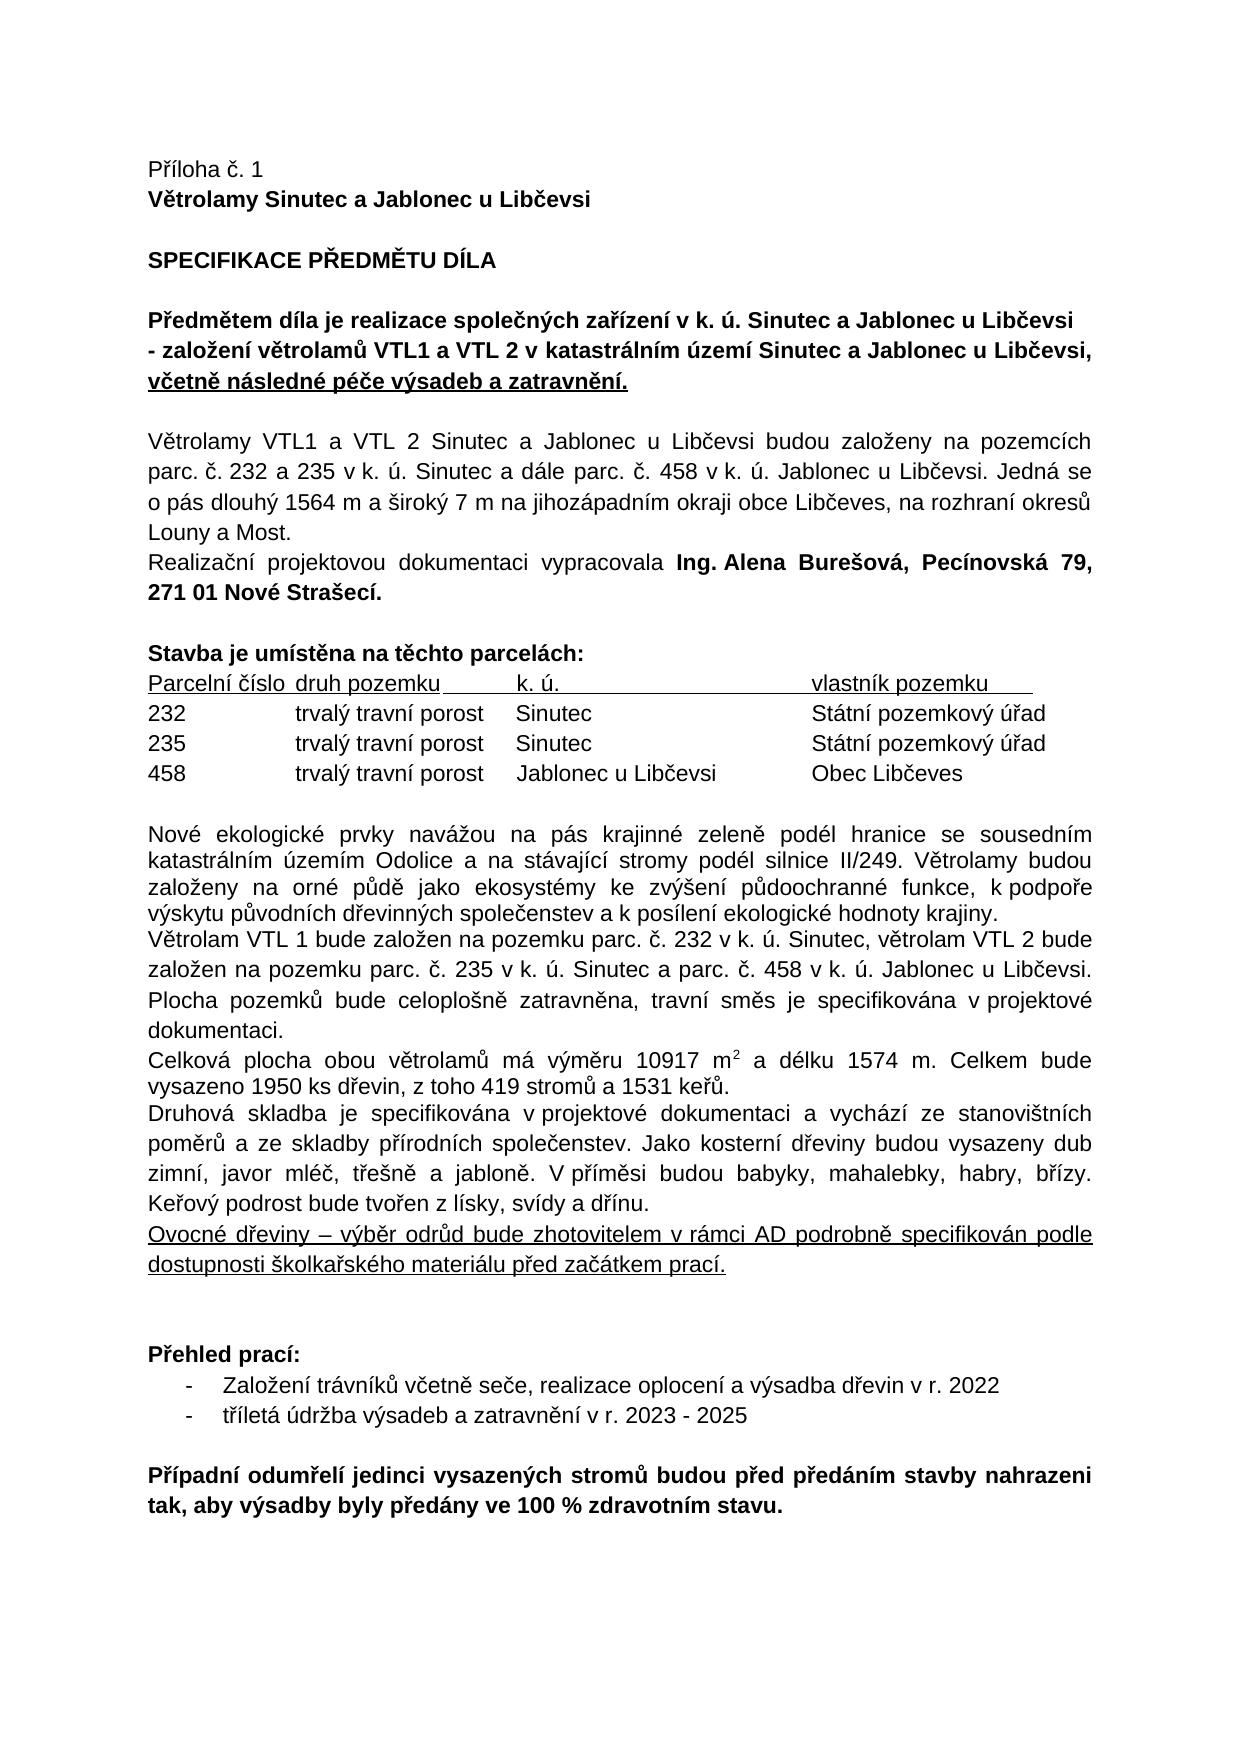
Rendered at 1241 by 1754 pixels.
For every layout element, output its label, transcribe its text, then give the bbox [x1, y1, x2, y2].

text - založení větrolamů VTL1 a VTL 2 v katastrálním území Sinutec a Jablonec u Libčevsi, včetně následné péče výsadeb a zatravnění. [148, 337, 1093, 394]
text Ovocné dřeviny – výběr odrůd bude zhotovitelem v rámci AD podrobně specifikován podle dostupnosti školkařského materiálu před začátkem prací. [148, 1221, 1093, 1243]
text Přehled prací: [148, 1341, 1093, 1368]
text Parcelní číslo druh pozemku k. ú. vlastník pozemku [148, 670, 1093, 696]
subtitle Nové ekologické prvky navážou na pás krajinné zeleně podél hranice se sousedním katastrálním územím Odolice a na stávající stromy podél silnice II/249. Větrolamy budou založeny na orné půdě jako ekosystémy ke zvýšení půdoochranné funkce, k podpoře výskytu původních dřevinných společenstev a k posílení ekologické hodnoty krajiny. [148, 821, 1093, 926]
text 235 trvalý travní porost Sinutec Státní pozemkový úřad [148, 730, 1093, 756]
text SPECIFIKACE PŘEDMĚTU DÍLA [148, 247, 1093, 273]
text 232 trvalý travní porost Sinutec Státní pozemkový úřad [148, 700, 1093, 726]
text Stavba je umístěna na těchto parcelách: [148, 639, 1093, 666]
text Větrolamy Sinutec a Jablonec u Libčevsi [148, 186, 1093, 213]
text Druhová skladba je specifikována v projektové dokumentaci a vychází ze stanovištních poměrů a ze skladby přírodních společenstev. Jako kosterní dřeviny budou vysazeny dub zimní, javor mléč, třešně a jabloně. V příměsi budou babyky, mahalebky, habry, břízy. Keřový podrost bude tvořen z lísky, svídy a dřínu. [148, 1100, 1093, 1217]
text Ovocné dřeviny – výběr odrůd bude zhotovitelem v rámci AD podrobně specifikován podle dostupnosti školkařského materiálu před začátkem prací. [148, 1245, 1093, 1277]
text Případní odumřelí jedinci vysazených stromů budou před předáním stavby nahrazeni tak, aby výsadby byly předány ve 100 % zdravotním stavu. [148, 1462, 1093, 1519]
list Založení trávníků včetně seče, realizace oplocení a výsadba dřevin v r. 2022 [185, 1372, 1093, 1398]
text 458 trvalý travní porost Jablonec u Libčevsi Obec Libčeves [148, 760, 1093, 787]
text Větrolam VTL 1 bude založen na pozemku parc. č. 232 v k. ú. Sinutec, větrolam VTL 2 bude založen na pozemku parc. č. 235 v k. ú. Sinutec a parc. č. 458 v k. ú. Jablonec u Libčevsi. Plocha pozemků bude celoplošně zatravněna, travní směs je specifikována v projektové dokumentaci. [148, 926, 1093, 1043]
text Příloha č. 1 [148, 156, 1093, 182]
text Realizační projektovou dokumentaci vypracovala Ing. Alena Burešová, Pecínovská 79, 271 01 Nové Strašecí. [148, 549, 1093, 605]
subtitle Celková plocha obou větrolamů má výměru 10917 m2 a délku 1574 m. Celkem bude vysazeno 1950 ks dřevin, z toho 419 stromů a 1531 keřů. [148, 1047, 1093, 1100]
list tříletá údržba výsadeb a zatravnění v r. 2023 - 2025 [185, 1402, 1093, 1428]
text Větrolamy VTL1 a VTL 2 Sinutec a Jablonec u Libčevsi budou založeny na pozemcích parc. č. 232 a 235 v k. ú. Sinutec a dále parc. č. 458 v k. ú. Jablonec u Libčevsi. Jedná se o pás dlouhý 1564 m a široký 7 m na jihozápadním okraji obce Libčeves, na rozhraní okresů Louny a Most. [148, 428, 1093, 545]
text Předmětem díla je realizace společných zařízení v k. ú. Sinutec a Jablonec u Libčevsi [148, 307, 1093, 333]
